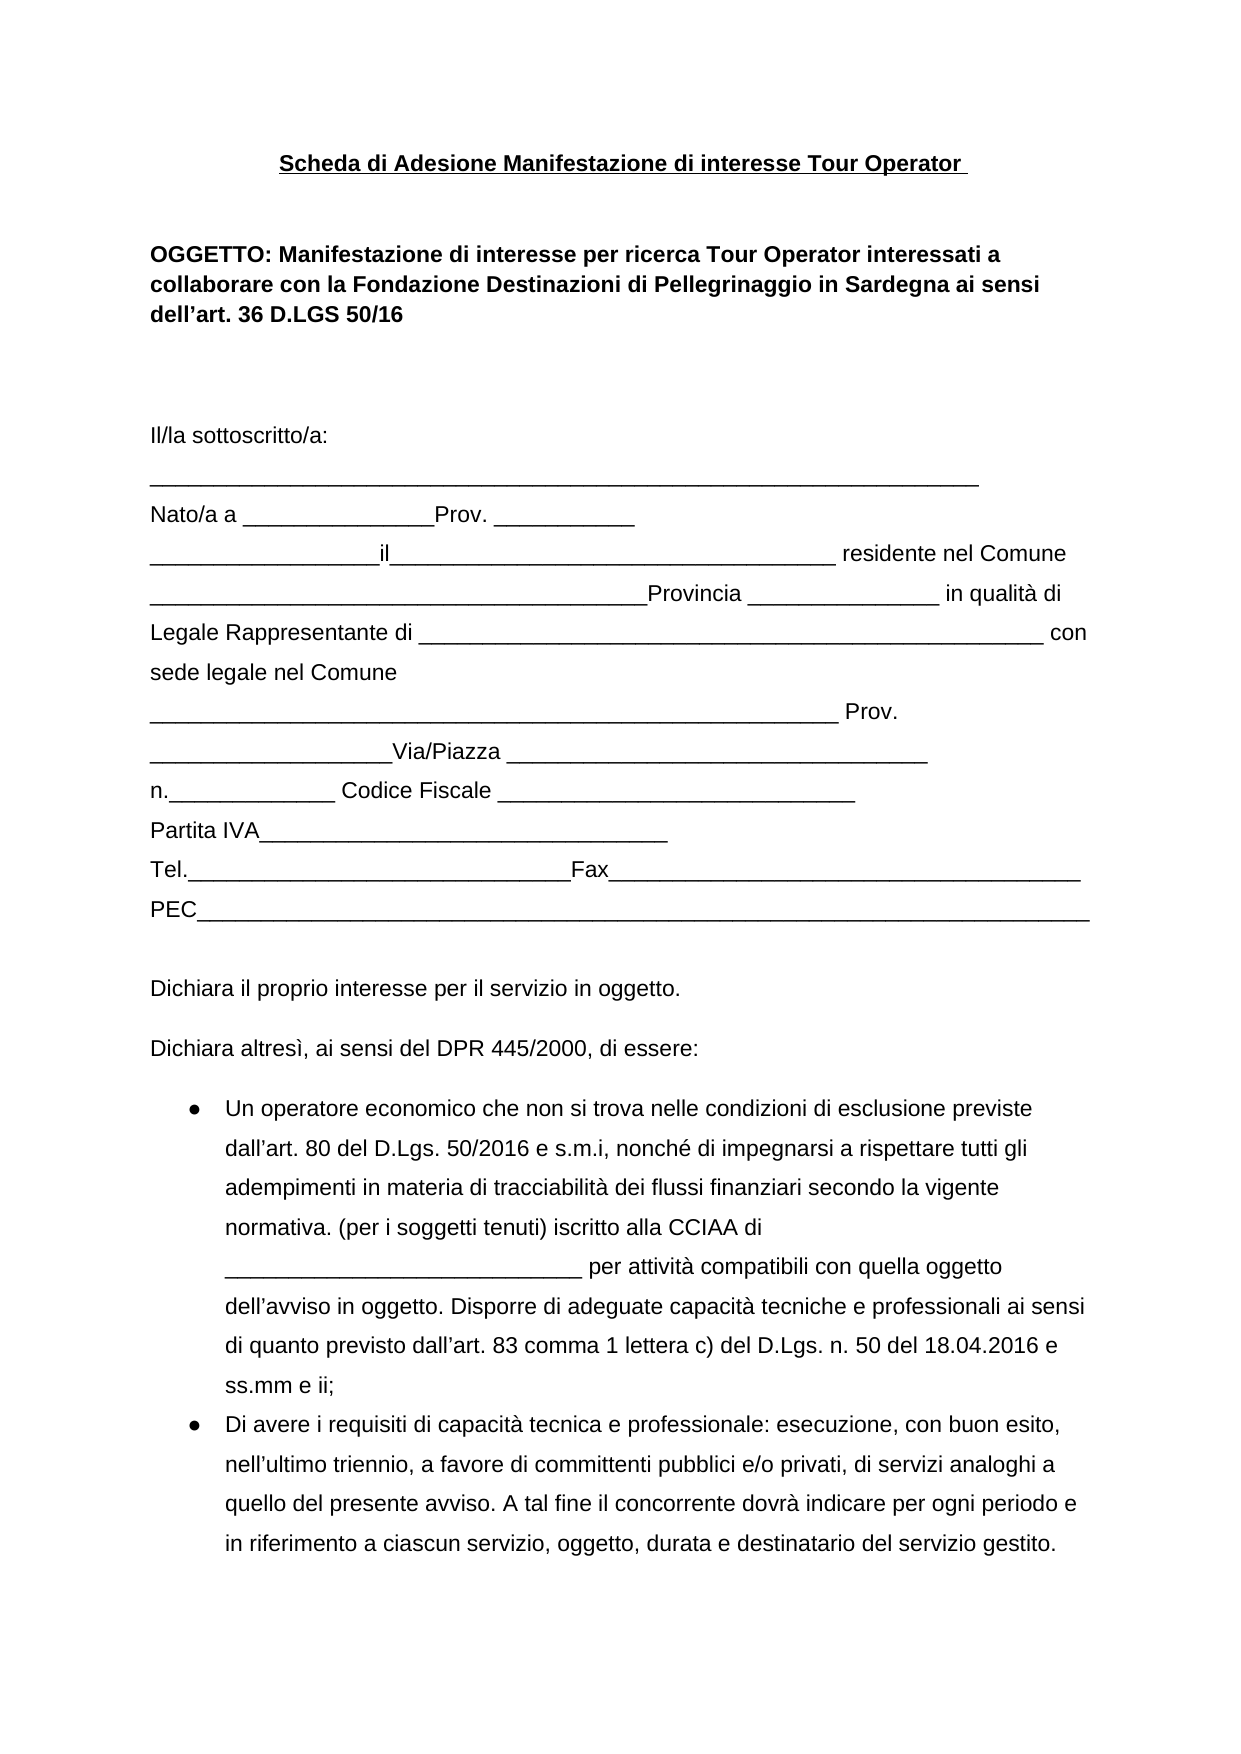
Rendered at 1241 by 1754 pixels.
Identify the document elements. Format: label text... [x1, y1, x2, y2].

text Il/la sottoscritto/a: _________________________________________________________________ [150, 422, 1090, 488]
text Scheda di Adesione Manifestazione di interesse Tour Operator [150, 150, 1090, 176]
text Nato/a a _______________Prov. ___________ [150, 501, 1090, 527]
list Un operatore economico che non si trova nelle condizioni di esclusione previste dall’art. 80 del D.Lgs. 50/2016 e s.m.i, nonché di impegnarsi a rispettare tutti gli adempimenti in materia di tracciabilità dei flussi finanziari secondo la vigente normativa. (per i soggetti tenuti) iscritto alla CCIAA di ____________________________ per attività compatibili con quella oggetto dell’avviso in oggetto. Disporre di adeguate capacità tecniche e professionali ai sensi di quanto previsto dall’art. 83 comma 1 lettera c) del D.Lgs. n. 50 del 18.04.2016 e ss.mm e ii; [187, 1095, 1090, 1398]
list Di avere i requisiti di capacità tecnica e professionale: esecuzione, con buon esito, nell’ultimo triennio, a favore di committenti pubblici e/o privati, di servizi analoghi a quello del presente avviso. A tal fine il concorrente dovrà indicare per ogni periodo e in riferimento a ciascun servizio, oggetto, durata e destinatario del servizio gestito. [187, 1411, 1090, 1556]
text Dichiara il proprio interesse per il servizio in oggetto. [150, 974, 1090, 1001]
text PEC______________________________________________________________________ [150, 896, 1090, 922]
text OGGETTO: Manifestazione di interesse per ricerca Tour Operator interessati a collaborare con la Fondazione Destinazioni di Pellegrinaggio in Sardegna ai sensi dell’art. 36 D.LGS 50/16 [150, 241, 1090, 327]
text Partita IVA________________________________ Tel.______________________________Fax_____________________________________ [150, 817, 1090, 882]
text Dichiara altresì, ai sensi del DPR 445/2000, di essere: [150, 1035, 1090, 1061]
text __________________il___________________________________ residente nel Comune _______________________________________Provincia _______________ in qualità di Legale Rappresentante di _________________________________________________ con sede legale nel Comune ______________________________________________________ Prov. ___________________Via/Piazza _________________________________ n._____________ Codice Fiscale ____________________________ [150, 540, 1090, 803]
